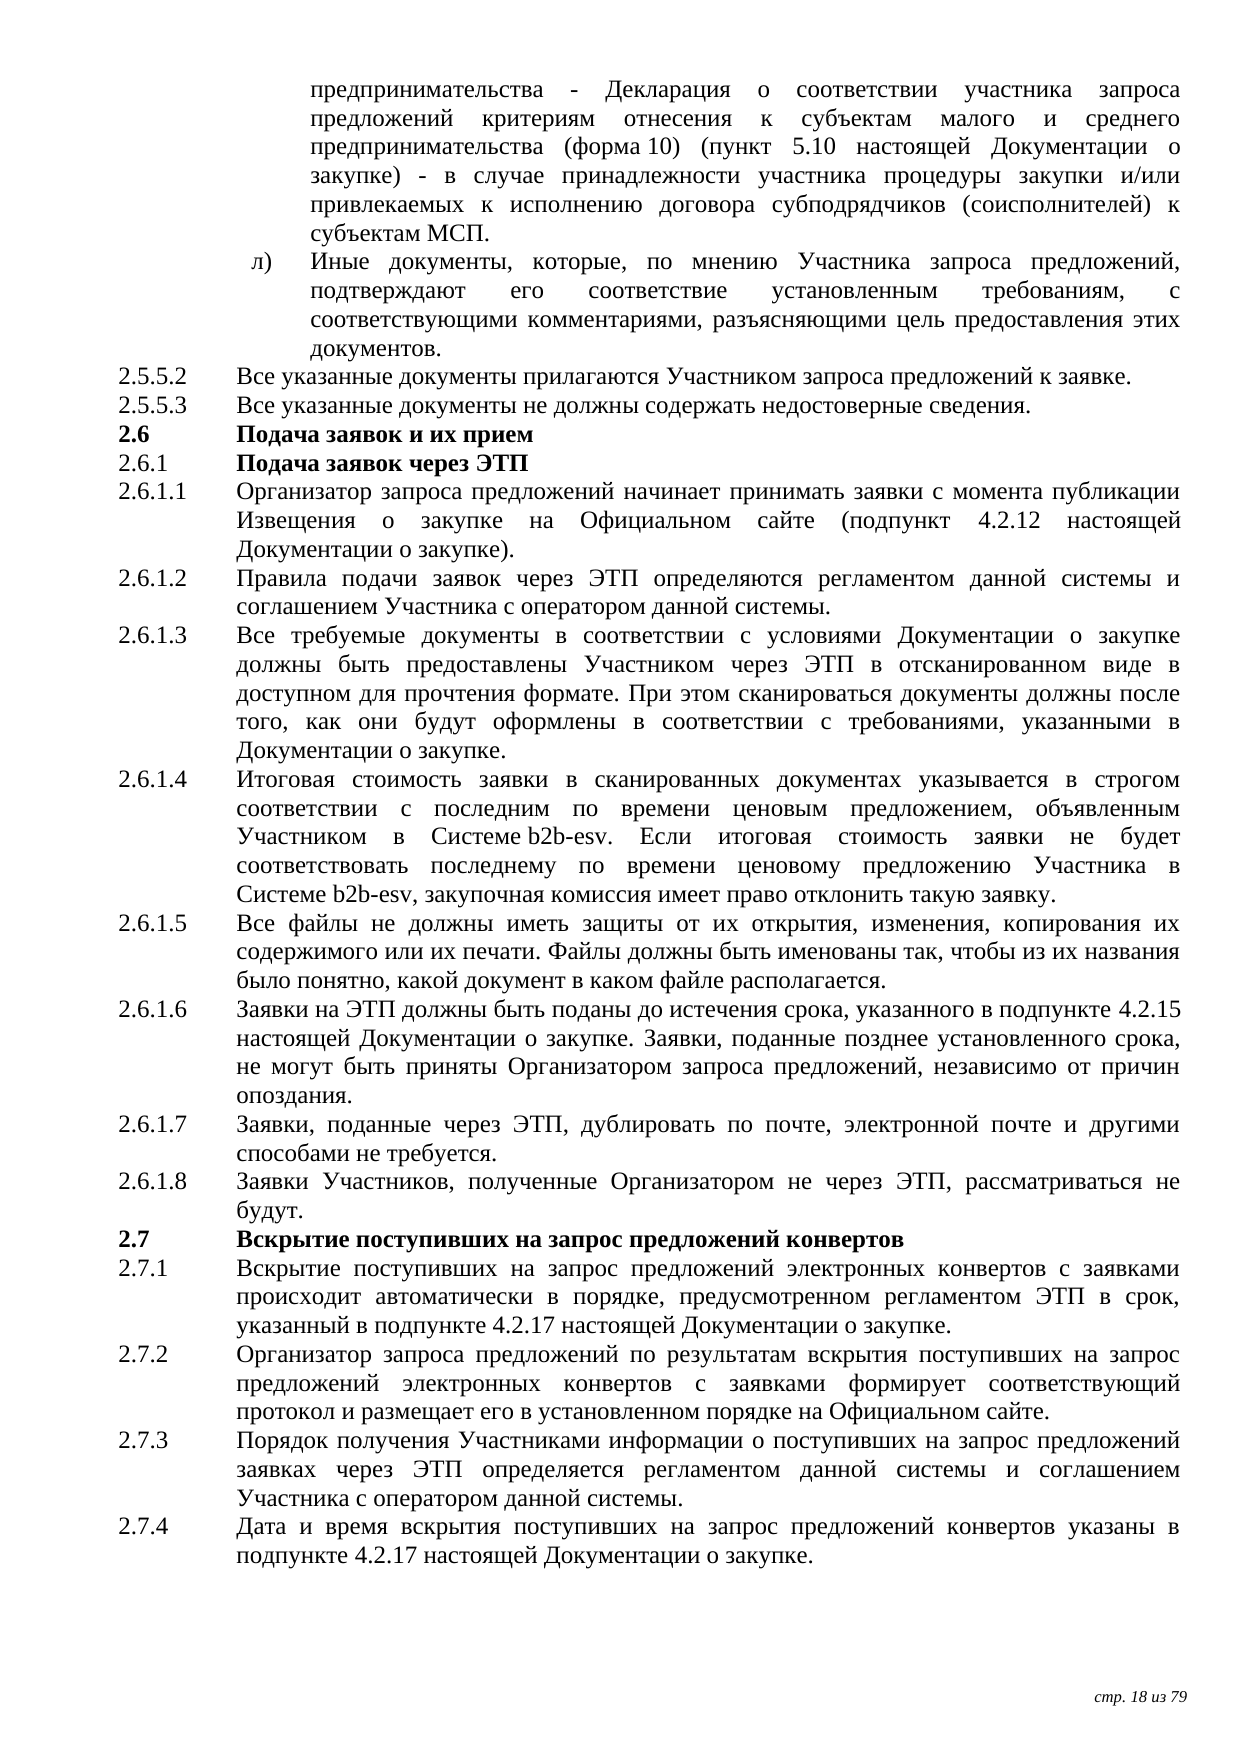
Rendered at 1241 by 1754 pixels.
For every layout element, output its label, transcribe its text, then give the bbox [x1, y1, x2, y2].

list Все указанные документы прилагаются Участником запроса предложений к заявке. [118, 361, 1181, 390]
list Подача заявок через ЭТП [118, 448, 1181, 476]
text Итоговая стоимость заявки в сканированных документах указывается в строгом соответствии с последним по времени ценовым предложением, объявленным Участником в Системе b2b-esv. Если итоговая стоимость заявки не будет соответствовать последнему по времени ценовому предложению Участника в Системе b2b-esv, закупочная комиссия имеет право отклонить такую заявку. [118, 764, 1181, 908]
list Организатор запроса предложений начинает принимать заявки с момента публикации Извещения о закупке на Официальном сайте (подпункт 4.2.12 настоящей Документации о закупке). [118, 476, 1181, 563]
list Все указанные документы не должны содержать недостоверные сведения. [118, 390, 1181, 419]
list Вскрытие поступивших на запрос предложений электронных конвертов с заявками происходит автоматически в порядке, предусмотренном регламентом ЭТП в срок, указанный в подпункте 4.2.17 настоящей Документации о закупке. [118, 1253, 1181, 1339]
list Порядок получения Участниками информации о поступивших на запрос предложений заявках через ЭТП определяется регламентом данной системы и соглашением Участника с оператором данной системы. [118, 1425, 1181, 1511]
list Организатор запроса предложений по результатам вскрытия поступивших на запрос предложений электронных конвертов с заявками формирует соответствующий протокол и размещает его в установленном порядке на Официальном сайте. [118, 1339, 1181, 1425]
list Иные документы, которые, по мнению Участника запроса предложений, подтверждают его соответствие установленным требованиям, с соответствующими комментариями, разъясняющими цель предоставления этих документов. [251, 246, 1181, 361]
list Заявки Участников, полученные Организатором не через ЭТП, рассматриваться не будут. [118, 1166, 1181, 1224]
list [251, 74, 1181, 246]
subtitle Вскрытие поступивших на запрос предложений конвертов [118, 1224, 1181, 1253]
list Дата и время вскрытия поступивших на запрос предложений конвертов указаны в подпункте 4.2.17 настоящей Документации о закупке. [118, 1511, 1181, 1569]
list Правила подачи заявок через ЭТП определяются регламентом данной системы и соглашением Участника с оператором данной системы. [118, 563, 1181, 620]
list Все файлы не должны иметь защиты от их открытия, изменения, копирования их содержимого или их печати. Файлы должны быть именованы так, чтобы из их названия было понятно, какой документ в каком файле располагается. [118, 908, 1181, 994]
list Заявки, поданные через ЭТП, дублировать по почте, электронной почте и другими способами не требуется. [118, 1109, 1181, 1166]
subtitle Подача заявок и их прием [118, 419, 1181, 448]
list Все требуемые документы в соответствии с условиями Документации о закупке должны быть предоставлены Участником через ЭТП в отсканированном виде в доступном для прочтения формате. При этом сканироваться документы должны после того, как они будут оформлены в соответствии с требованиями, указанными в Документации о закупке. [118, 620, 1181, 764]
list Заявки на ЭТП должны быть поданы до истечения срока, указанного в подпункте 4.2.15 настоящей Документации о закупке. Заявки, поданные позднее установленного срока, не могут быть приняты Организатором запроса предложений, независимо от причин опоздания. [118, 994, 1181, 1109]
